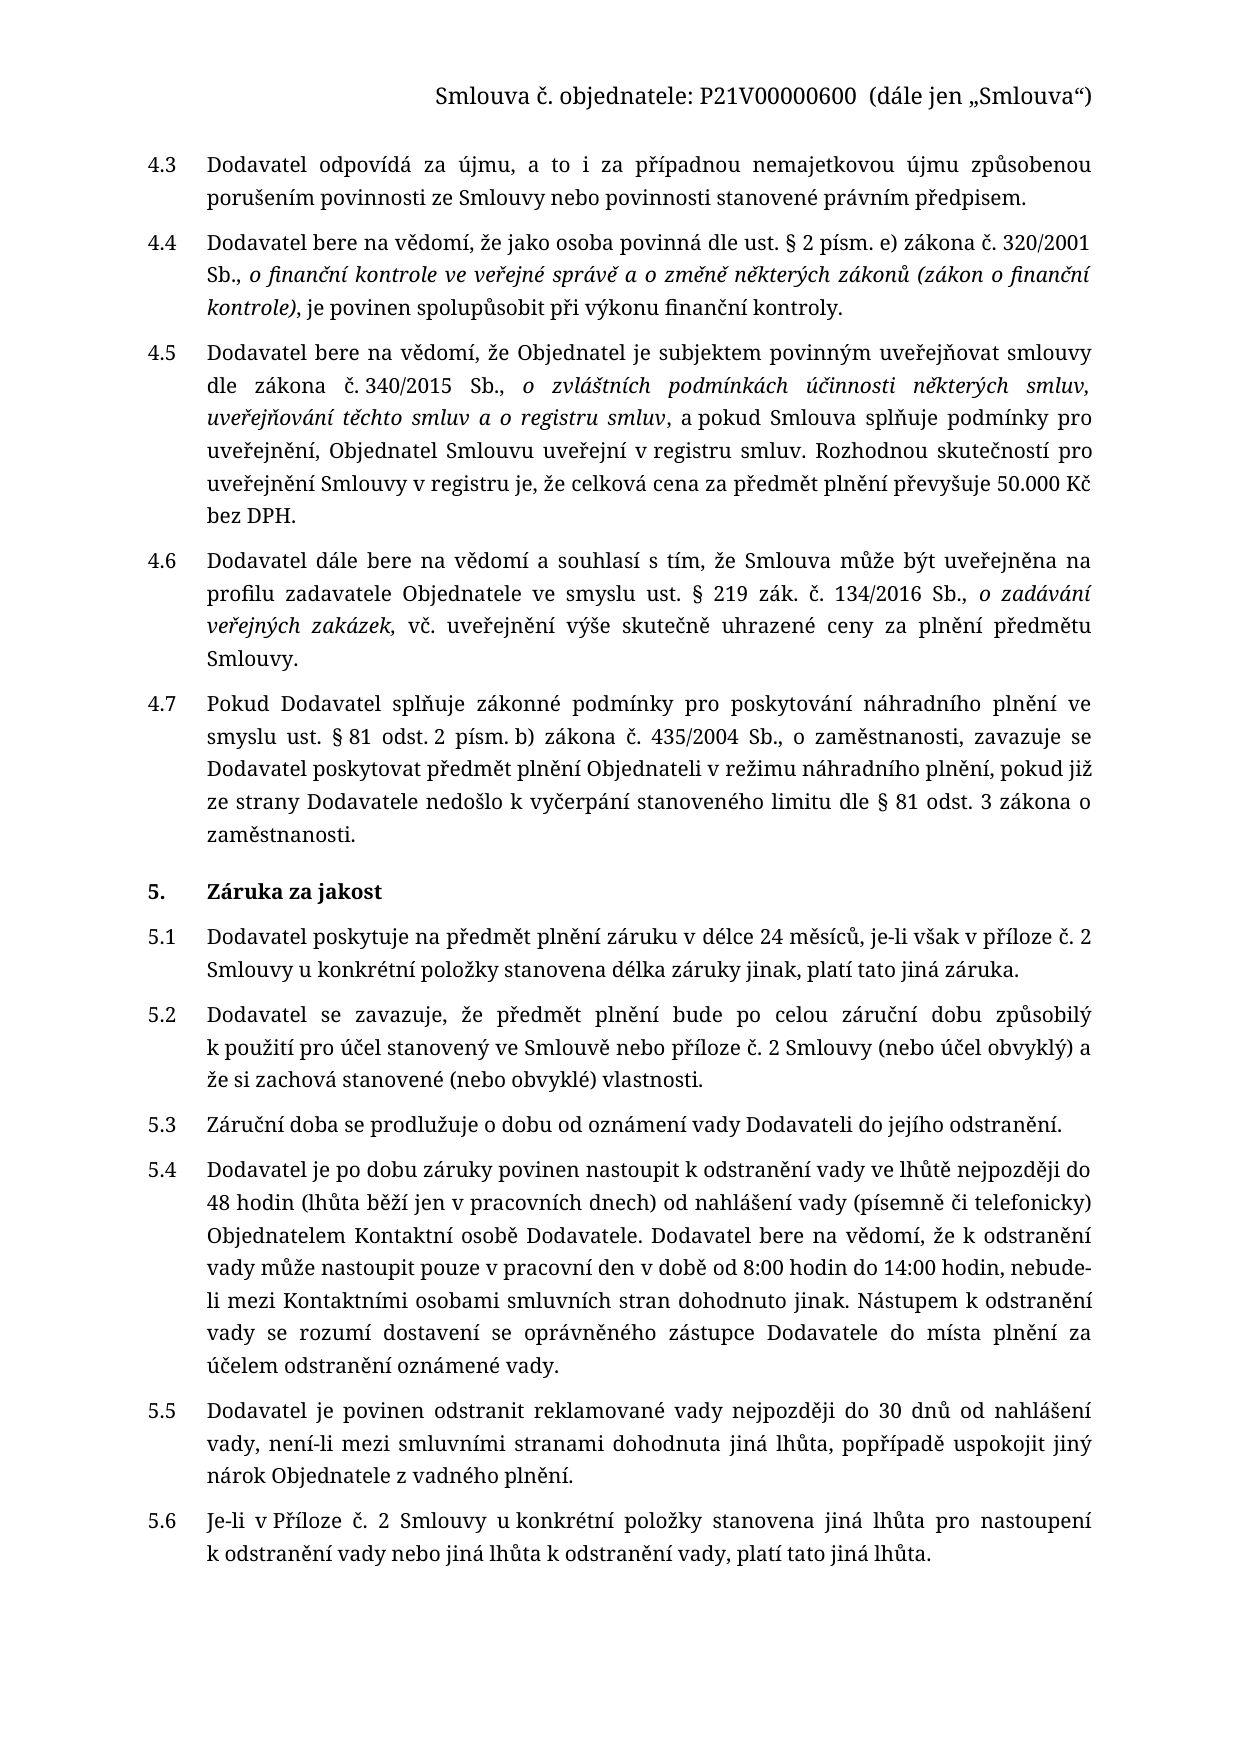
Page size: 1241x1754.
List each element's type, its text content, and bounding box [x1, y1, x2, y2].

list Dodavatel se zavazuje, že předmět plnění bude po celou záruční dobu způsobilý k použití pro účel stanovený ve Smlouvě nebo příloze č. 2 Smlouvy (nebo účel obvyklý) a že si zachová stanovené (nebo obvyklé) vlastnosti. [148, 1000, 1093, 1094]
list Dodavatel bere na vědomí, že jako osoba povinná dle ust. § 2 písm. e) zákona č. 320/2001 Sb., o finanční kontrole ve veřejné správě a o změně některých zákonů (zákon o finanční kontrole), je povinen spolupůsobit při výkonu finanční kontroly. [148, 228, 1093, 322]
list Dodavatel poskytuje na předmět plnění záruku v délce 24 měsíců, je-li však v příloze č. 2 Smlouvy u konkrétní položky stanovena délka záruky jinak, platí tato jiná záruka. [148, 922, 1093, 983]
list Dodavatel bere na vědomí, že Objednatel je subjektem povinným uveřejňovat smlouvy dle zákona č. 340/2015 Sb., o zvláštních podmínkách účinnosti některých smluv, uveřejňování těchto smluv a o registru smluv, a pokud Smlouva splňuje podmínky pro uveřejnění, Objednatel Smlouvu uveřejní v registru smluv. Rozhodnou skutečností pro uveřejnění Smlouvy v registru je, že celková cena za předmět plnění převyšuje 50.000 Kč bez DPH. [148, 338, 1093, 530]
list Je-li v Příloze č. 2 Smlouvy u konkrétní položky stanovena jiná lhůta pro nastoupení k odstranění vady nebo jiná lhůta k odstranění vady, platí tato jiná lhůta. [148, 1507, 1093, 1568]
list Dodavatel dále bere na vědomí a souhlasí s tím, že Smlouva může být uveřejněna na profilu zadavatele Objednatele ve smyslu ust. § 219 zák. č. 134/2016 Sb., o zadávání veřejných zakázek, vč. uveřejnění výše skutečně uhrazené ceny za plnění předmětu Smlouvy. [148, 546, 1093, 673]
list Záruka za jakost [148, 877, 1093, 906]
list Záruční doba se prodlužuje o dobu od oznámení vady Dodavateli do jejího odstranění. [148, 1110, 1093, 1139]
list Pokud Dodavatel splňuje zákonné podmínky pro poskytování náhradního plnění ve smyslu ust. § 81 odst. 2 písm. b) zákona č. 435/2004 Sb., o zaměstnanosti, zavazuje se Dodavatel poskytovat předmět plnění Objednateli v režimu náhradního plnění, pokud již ze strany Dodavatele nedošlo k vyčerpání stanoveného limitu dle § 81 odst. 3 zákona o zaměstnanosti. [148, 689, 1093, 848]
list Dodavatel je povinen odstranit reklamované vady nejpozději do 30 dnů od nahlášení vady, není-li mezi smluvními stranami dohodnuta jiná lhůta, popřípadě uspokojit jiný nárok Objednatele z vadného plnění. [148, 1396, 1093, 1490]
list Dodavatel odpovídá za újmu, a to i za případnou nemajetkovou újmu způsobenou porušením povinnosti ze Smlouvy nebo povinnosti stanovené právním předpisem. [148, 150, 1093, 211]
list Dodavatel je po dobu záruky povinen nastoupit k odstranění vady ve lhůtě nejpozději do 48 hodin (lhůta běží jen v pracovních dnech) od nahlášení vady (písemně či telefonicky) Objednatelem Kontaktní osobě Dodavatele. Dodavatel bere na vědomí, že k odstranění vady může nastoupit pouze v pracovní den v době od 8:00 hodin do 14:00 hodin, nebude-li mezi Kontaktními osobami smluvních stran dohodnuto jinak. Nástupem k odstranění vady se rozumí dostavení se oprávněného zástupce Dodavatele do místa plnění za účelem odstranění oznámené vady. [148, 1156, 1093, 1379]
